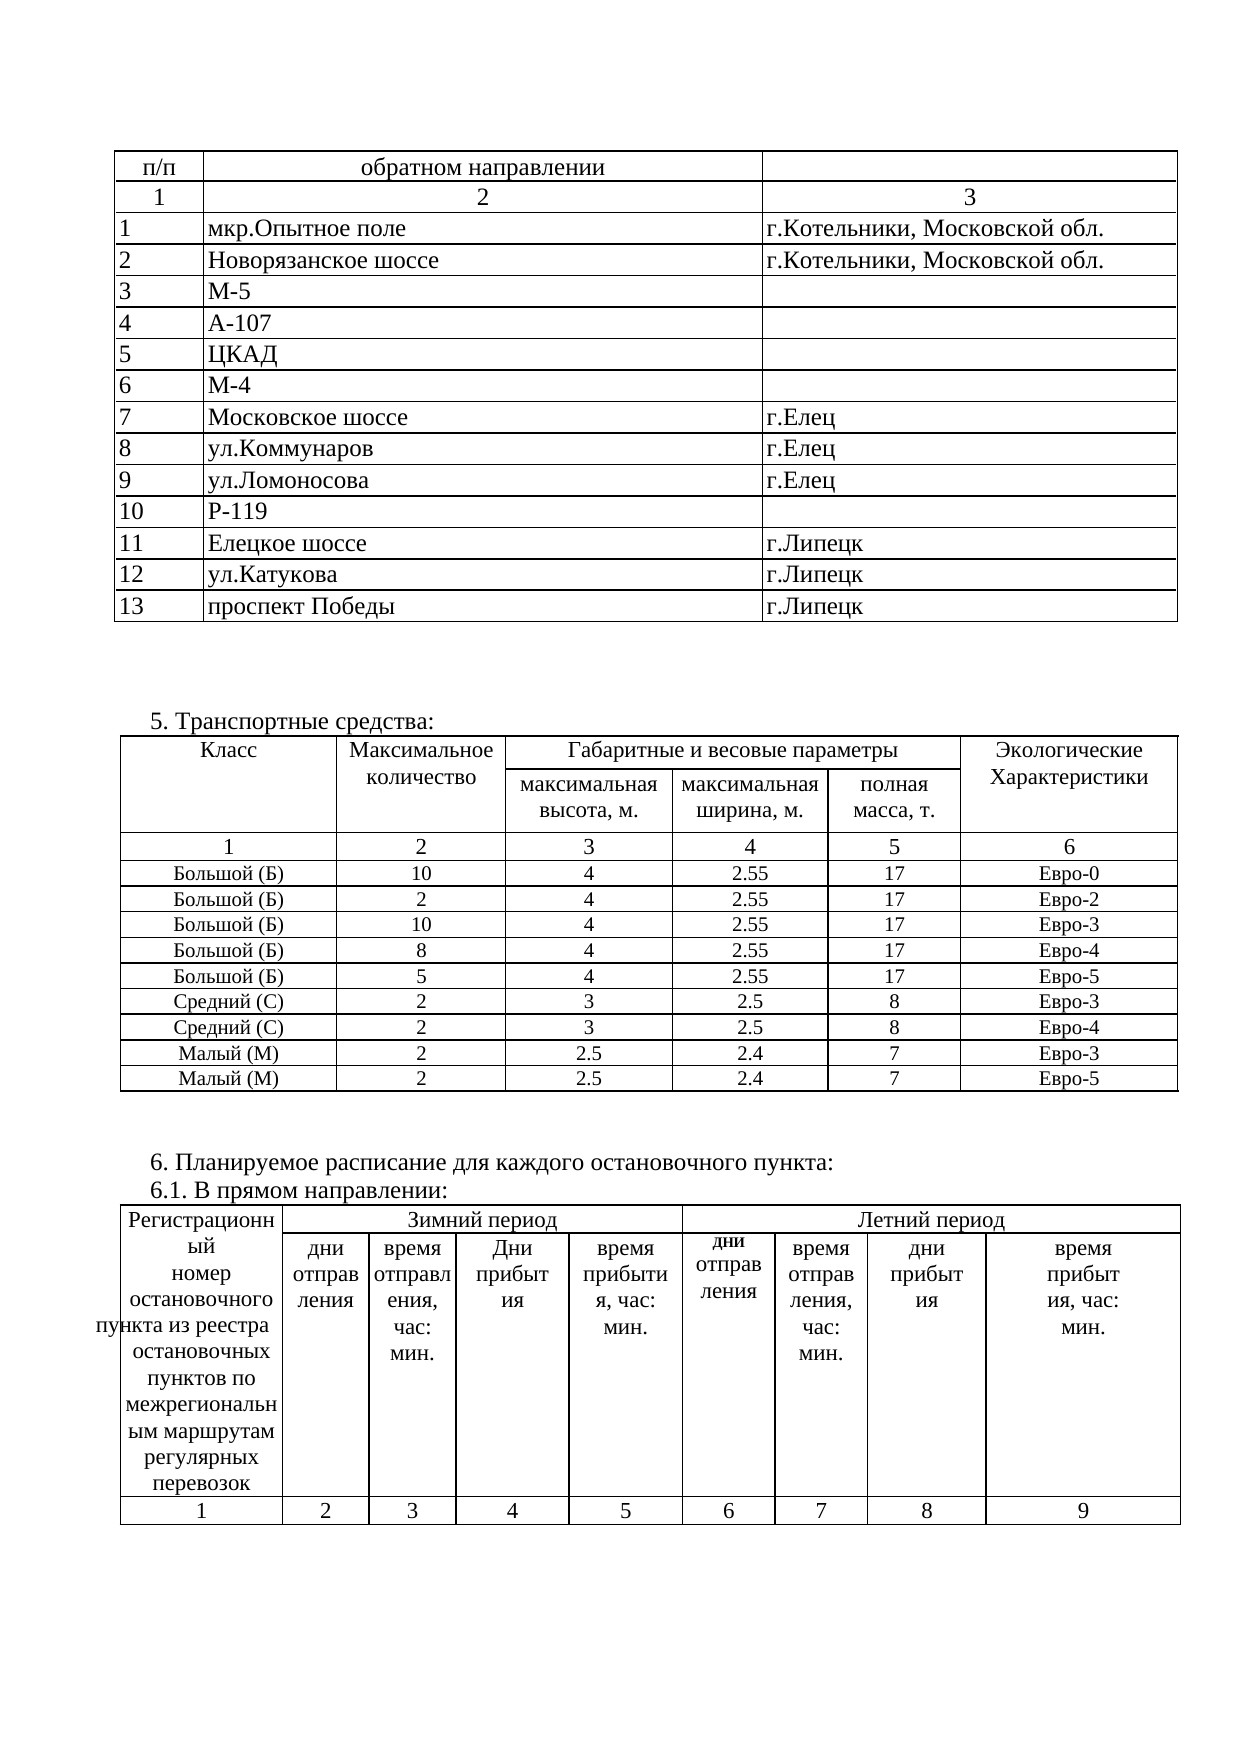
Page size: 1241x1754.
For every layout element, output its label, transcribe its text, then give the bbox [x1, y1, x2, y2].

table_cell Евро-2 [961, 887, 1177, 911]
table_cell 10 [337, 912, 505, 936]
table_cell 2 [337, 1015, 505, 1039]
table_cell 3 [115, 276, 203, 306]
table_header Габаритные и весовые параметры [506, 737, 960, 768]
table_cell 6 [961, 833, 1177, 859]
text 6.1. В прямом направлении: [150, 1176, 1090, 1204]
table_cell время отправ ления, час: мин. [776, 1234, 867, 1496]
table_cell 4 [506, 887, 672, 911]
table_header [204, 152, 762, 180]
table_cell Новорязанское шоссе [204, 245, 762, 275]
table_cell [763, 369, 1177, 401]
table_cell максимальная высота, м. [506, 770, 672, 832]
table_cell 3 [506, 1015, 672, 1039]
table_cell Большой (Б) [121, 861, 336, 885]
table_header Зимний период [283, 1206, 682, 1232]
table_cell ул.Катукова [204, 560, 762, 589]
table_cell 4 [506, 938, 672, 962]
table_cell 3 [506, 833, 672, 859]
table_cell 6 [115, 370, 203, 401]
table_cell г.Липецк [763, 526, 1177, 558]
table_cell А-107 [204, 308, 762, 338]
table_cell 17 [829, 912, 960, 936]
table_cell 9 [115, 465, 203, 495]
table_cell 10 [337, 861, 505, 885]
table_cell г.Елец [763, 432, 1177, 463]
table_cell 2 [337, 1066, 505, 1090]
table_cell 17 [829, 887, 960, 911]
table_cell 8 [868, 1497, 985, 1524]
table_cell 17 [829, 938, 960, 962]
table_cell 4 [506, 912, 672, 936]
table_cell 1 [115, 213, 203, 243]
table_cell время прибыти я, час: мин. [570, 1234, 682, 1496]
table_cell мкр.Опытное поле [204, 213, 762, 243]
table_cell 2 [337, 989, 505, 1013]
table_cell 2 [337, 833, 505, 859]
table_cell 3 [370, 1497, 455, 1524]
table_cell дни прибыт ия [868, 1234, 985, 1496]
table_cell 4 [506, 861, 672, 885]
table_cell 8 [829, 1015, 960, 1039]
table_cell 2.4 [673, 1041, 827, 1064]
table_cell Елецкое шоссе [204, 528, 762, 558]
table_cell 5 [337, 964, 505, 988]
table_cell г.Липецк [763, 558, 1177, 589]
table_cell максимальная ширина, м. [673, 770, 827, 832]
table_cell Большой (Б) [121, 964, 336, 988]
table_cell г.Елец [763, 401, 1177, 432]
table_cell 4 [506, 964, 672, 988]
table_cell Большой (Б) [121, 912, 336, 936]
table_cell Р-119 [204, 497, 762, 526]
table_cell 8 [115, 433, 203, 463]
table_cell Евро-5 [961, 964, 1177, 988]
table_cell 11 [115, 528, 203, 558]
table_cell 13 [115, 590, 203, 621]
table_cell 5 [829, 833, 960, 859]
table_cell Евро-0 [961, 861, 1177, 885]
table_cell М-5 [204, 276, 762, 306]
table_cell 4 [115, 307, 203, 338]
table_cell 2.5 [506, 1066, 672, 1090]
table_cell [763, 495, 1177, 526]
table_cell г.Липецк [763, 589, 1177, 621]
table_cell 7 [115, 402, 203, 432]
table_cell 2.55 [673, 912, 827, 936]
table_cell ЦКАД [204, 339, 762, 369]
table_cell 7 [829, 1041, 960, 1064]
table_cell г.Котельники, Московской обл. [763, 243, 1177, 275]
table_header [763, 152, 1177, 180]
table_cell 8 [829, 989, 960, 1013]
table_cell Дни прибыт ия [457, 1234, 568, 1496]
table_cell 1 [121, 1497, 282, 1524]
table_cell 2 [115, 244, 203, 275]
table_cell г.Котельники, Московской обл. [763, 212, 1177, 243]
table_cell 2.5 [673, 1015, 827, 1039]
table_cell Евро-3 [961, 989, 1177, 1013]
table_cell 17 [829, 861, 960, 885]
table_cell 3 [763, 180, 1177, 212]
text 6. Планируемое расписание для каждого остановочного пункта: [150, 1147, 1090, 1176]
table_cell [763, 306, 1177, 338]
table_cell Евро-3 [961, 1041, 1177, 1064]
table_cell [763, 338, 1177, 369]
table_cell г.Елец [763, 464, 1177, 495]
table_header Максимальное количество [337, 737, 505, 832]
table_cell 12 [115, 559, 203, 589]
table_cell дни отправ ления [283, 1234, 368, 1496]
table_cell 2.55 [673, 938, 827, 962]
table_cell 2.55 [673, 861, 827, 885]
table_cell 2.4 [673, 1066, 827, 1090]
table_cell Большой (Б) [121, 887, 336, 911]
table_cell 2.5 [506, 1041, 672, 1064]
table_cell полная масса, т. [829, 770, 960, 832]
table_cell 4 [457, 1497, 568, 1524]
table_cell 6 [683, 1497, 774, 1524]
table_cell 4 [673, 833, 827, 859]
table_cell Евро-5 [961, 1066, 1177, 1090]
table_cell время прибыт ия, час: мин. [987, 1234, 1180, 1496]
table_cell Средний (С) [121, 1015, 336, 1039]
table_cell проспект Победы [204, 591, 762, 621]
table_cell Малый (М) [121, 1041, 336, 1064]
table_cell 9 [987, 1497, 1180, 1524]
table_cell 5 [115, 339, 203, 369]
table_cell [763, 275, 1177, 306]
table_cell 8 [337, 938, 505, 962]
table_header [121, 1206, 282, 1496]
table_cell 1 [121, 833, 336, 859]
table_cell Московское шоссе [204, 402, 762, 432]
table_cell ДНИ отправ ления [683, 1234, 774, 1496]
table_header Летний период [683, 1206, 1180, 1232]
table_cell Средний (С) [121, 989, 336, 1013]
table_cell Евро-4 [961, 1015, 1177, 1039]
table_cell М-4 [204, 371, 762, 401]
table_cell время отправл ения, час: мин. [370, 1234, 455, 1496]
table_cell 2 [283, 1497, 368, 1524]
table_cell 7 [776, 1497, 867, 1524]
table_cell ул.Ломоносова [204, 465, 762, 495]
table_cell Малый (М) [121, 1066, 336, 1090]
table_cell 7 [829, 1066, 960, 1090]
table_header Класс [121, 737, 336, 832]
text 5. Транспортные средства: [150, 706, 1090, 735]
table_cell 2 [204, 182, 762, 212]
table_cell Большой (Б) [121, 938, 336, 962]
table_header N п/п [115, 152, 203, 180]
table_cell Евро-4 [961, 938, 1177, 962]
table_cell 5 [570, 1497, 682, 1524]
table_cell 2.5 [673, 989, 827, 1013]
table_cell 17 [829, 964, 960, 988]
table_cell ул.Коммунаров [204, 434, 762, 463]
table_header Экологические Характеристики [961, 737, 1177, 832]
table_cell 10 [115, 496, 203, 526]
table_cell 2 [337, 887, 505, 911]
table_cell 2.55 [673, 887, 827, 911]
table_cell Евро-3 [961, 912, 1177, 936]
table_cell 2.55 [673, 964, 827, 988]
table_cell 2 [337, 1041, 505, 1064]
table_cell 3 [506, 989, 672, 1013]
table_cell 1 [115, 181, 203, 212]
